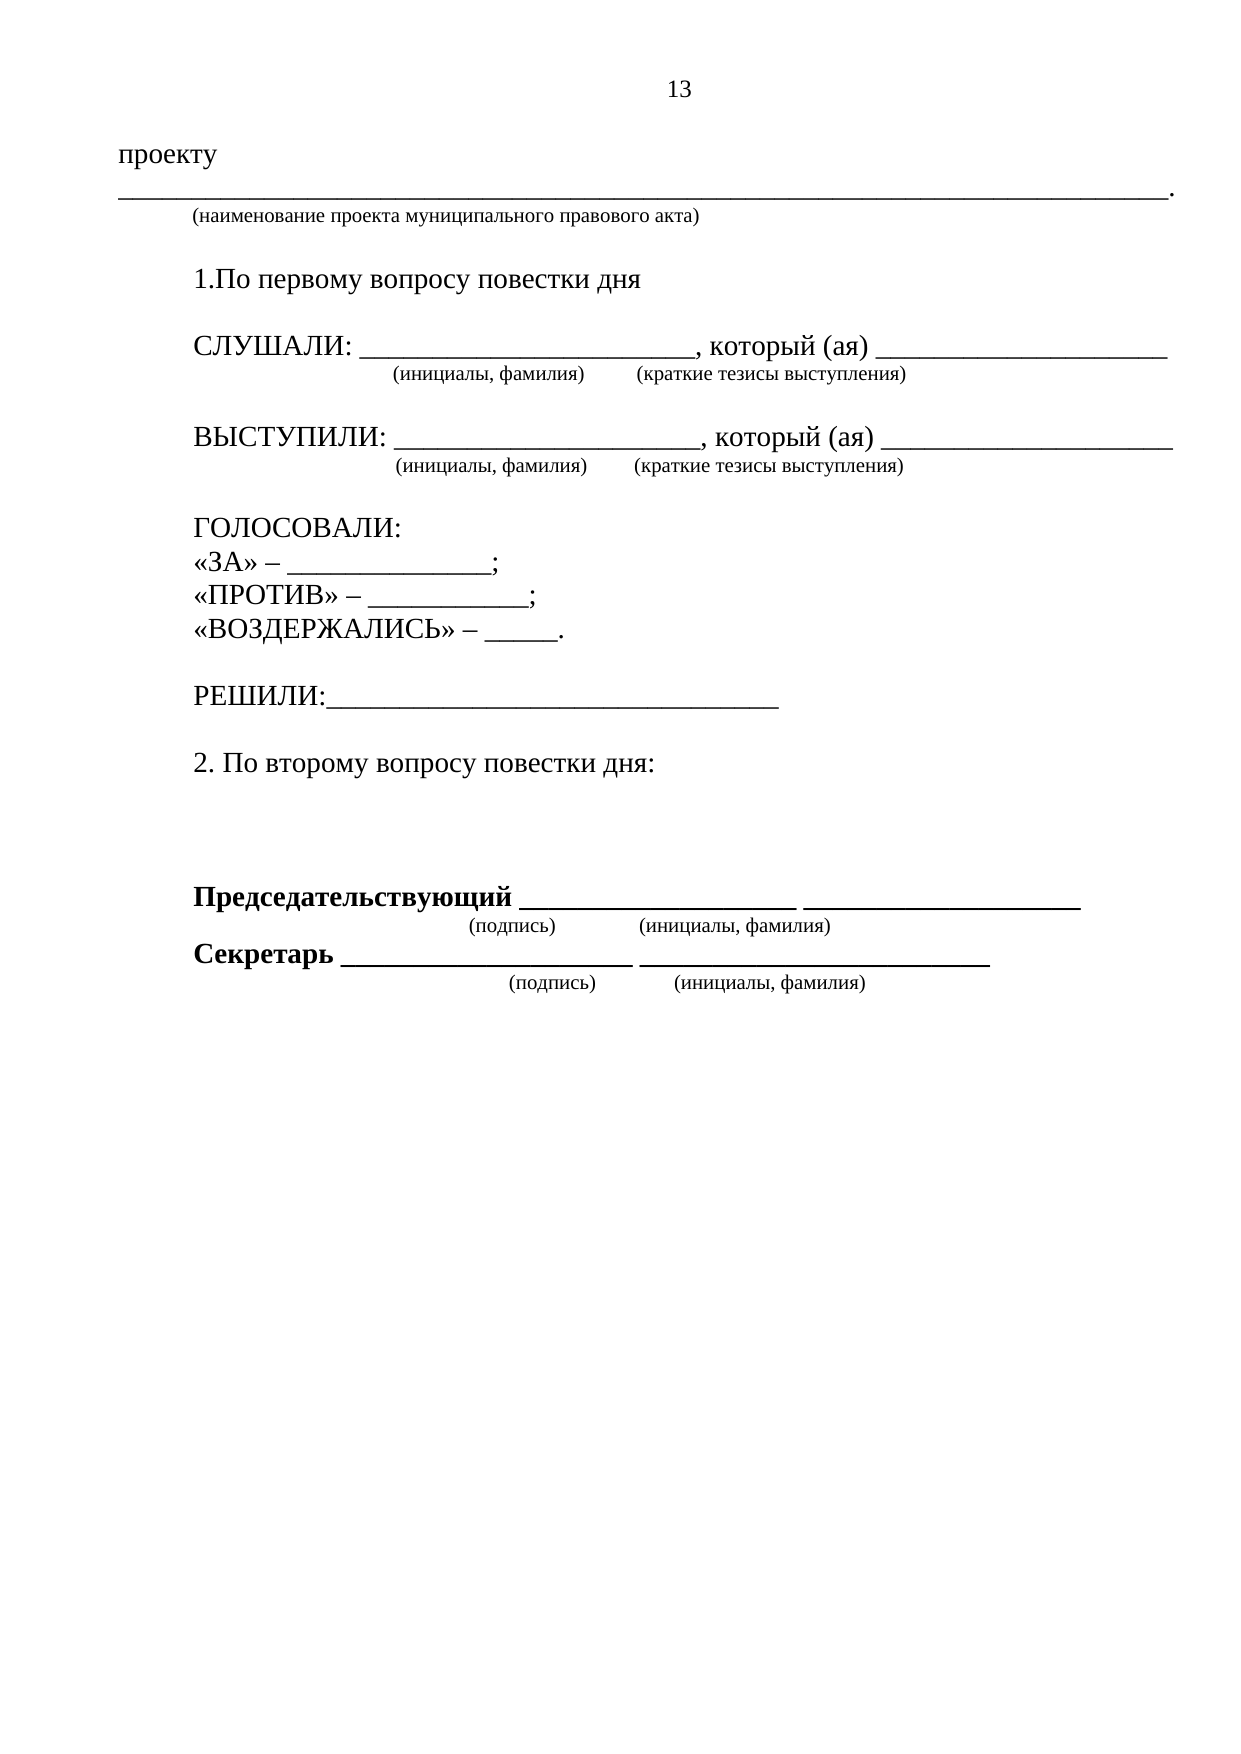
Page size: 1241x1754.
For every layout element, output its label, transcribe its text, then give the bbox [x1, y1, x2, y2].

subtitle Председательствующий ___________________ ___________________ [118, 879, 1181, 913]
text ВЫСТУПИЛИ: _____________________, который (ая) ____________________ [118, 419, 1181, 452]
text 1.По первому вопросу повестки дня [118, 261, 1181, 294]
subtitle Секретарь ____________________ ________________________ [118, 937, 1181, 970]
text ГОЛОСОВАЛИ: [118, 510, 1181, 544]
text (инициалы, фамилия) (краткие тезисы выступления) [118, 452, 1181, 477]
text СЛУШАЛИ: _______________________, который (ая) ____________________ [118, 328, 1181, 361]
text 2. По второму вопросу повестки дня: [118, 745, 1181, 778]
subtitle (подпись) (инициалы, фамилия) [118, 970, 1181, 994]
text (наименование проекта муниципального правового акта) [118, 203, 1181, 227]
text «ПРОТИВ» – ___________; [118, 577, 1181, 611]
text (подпись) (инициалы, фамилия) [118, 913, 1181, 937]
text (инициалы, фамилия) (краткие тезисы выступления) [118, 361, 1181, 385]
text «ВОЗДЕРЖАЛИСЬ» – _____. [118, 611, 1181, 644]
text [118, 136, 1181, 203]
text «ЗА» – ______________; [118, 544, 1181, 577]
text РЕШИЛИ:_______________________________ [118, 678, 1181, 711]
